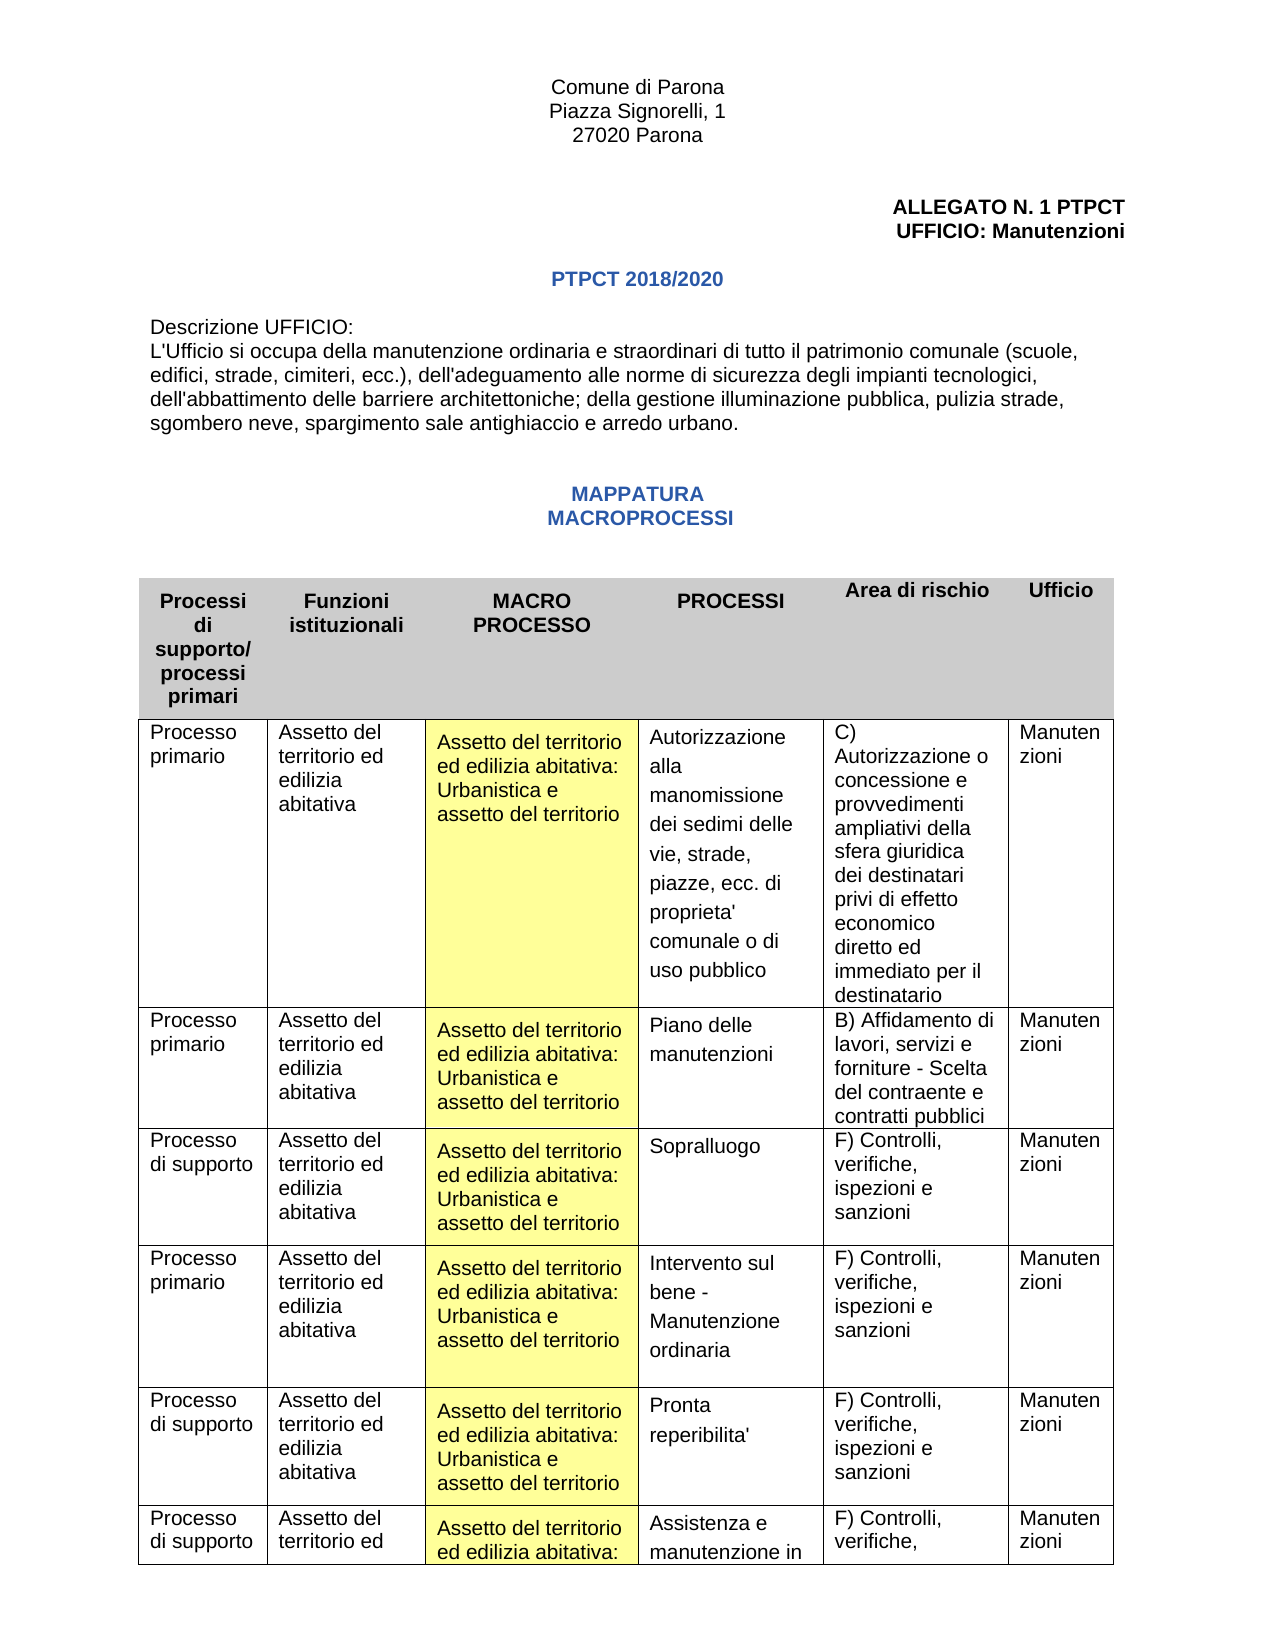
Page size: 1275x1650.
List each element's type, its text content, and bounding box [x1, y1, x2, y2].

table_cell Processo primario [139, 1246, 267, 1387]
table_cell Assetto del territorio ed edilizia abitativa: Urbanistica e assetto del territorio [426, 1388, 638, 1505]
table_header Funzioni istituzionali [267, 578, 426, 719]
table_cell Assetto del territorio ed edilizia abitativa [268, 1008, 425, 1127]
table_cell Assetto del territorio ed edilizia abitativa: Urbanistica e assetto del territorio [426, 720, 638, 1007]
text PTPCT 2018/2020 [150, 267, 1125, 291]
table_cell F) Controlli, verifiche, ispezioni e sanzioni [824, 1388, 1008, 1505]
text ALLEGATO N. 1 PTPCT [150, 195, 1125, 219]
table_cell Manutenzioni [1009, 720, 1113, 1007]
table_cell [268, 1506, 425, 1564]
table_header MACRO PROCESSO [426, 578, 638, 719]
table_cell Manutenzioni [1009, 1506, 1113, 1564]
text Comune di Parona [150, 75, 1125, 99]
text Piazza Signorelli, 1 [150, 99, 1125, 123]
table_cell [426, 1506, 638, 1564]
table_cell B) Affidamento di lavori, servizi e forniture - Scelta del contraente e contratti pubblici [824, 1008, 1008, 1127]
table_header Ufficio [1008, 578, 1114, 719]
table_cell Manutenzioni [1009, 1388, 1113, 1505]
table_cell Processo di supporto [139, 1388, 267, 1505]
table_cell Pronta reperibilita' [639, 1388, 823, 1505]
table_cell Manutenzioni [1009, 1129, 1113, 1245]
text 27020 Parona [150, 123, 1125, 147]
table_header PROCESSI [638, 578, 823, 719]
table_cell Assetto del territorio ed edilizia abitativa [268, 1388, 425, 1505]
table_cell Intervento sul bene - Manutenzione ordinaria [639, 1246, 823, 1387]
text L'Ufficio si occupa della manutenzione ordinaria e straordinari di tutto il patrimonio comunale (scuole, edifici, strade, cimiteri, ecc.), dell'adeguamento alle norme di sicurezza degli impianti tecnologici, dell'abbattimento delle barriere architettoniche; della gestione illuminazione pubblica, pulizia strade, sgombero neve, spargimento sale antighiaccio e arredo urbano. [150, 338, 1125, 434]
table_cell Assetto del territorio ed edilizia abitativa: Urbanistica e assetto del territorio [426, 1246, 638, 1387]
table_cell Assetto del territorio ed edilizia abitativa: Urbanistica e assetto del territorio [426, 1008, 638, 1127]
text MACROPROCESSI [150, 506, 1125, 530]
text MAPPATURA [150, 482, 1125, 506]
table_cell Assetto del territorio ed edilizia abitativa [268, 720, 425, 1007]
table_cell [824, 1506, 1008, 1564]
table_header Processi di supporto/processi primari [139, 578, 267, 719]
table_cell Sopralluogo [639, 1129, 823, 1245]
table_cell Assetto del territorio ed edilizia abitativa: Urbanistica e assetto del territorio [426, 1129, 638, 1245]
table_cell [139, 1506, 267, 1564]
table_cell F) Controlli, verifiche, ispezioni e sanzioni [824, 1246, 1008, 1387]
table_cell Assetto del territorio ed edilizia abitativa [268, 1129, 425, 1245]
table_cell Autorizzazione alla manomissione dei sedimi delle vie, strade, piazze, ecc. di proprieta' comunale o di uso pubblico [639, 720, 823, 1007]
table_cell Piano delle manutenzioni [639, 1008, 823, 1127]
table_cell F) Controlli, verifiche, ispezioni e sanzioni [824, 1129, 1008, 1245]
table_cell Processo primario [139, 720, 267, 1007]
text Descrizione UFFICIO: [150, 314, 1125, 338]
table_cell Processo di supporto [139, 1129, 267, 1245]
table_cell Processo primario [139, 1008, 267, 1127]
table_cell Assetto del territorio ed edilizia abitativa [268, 1246, 425, 1387]
table_header Area di rischio [823, 578, 1008, 719]
table_cell C) Autorizzazione o concessione e provvedimenti ampliativi della sfera giuridica dei destinatari privi di effetto economico diretto ed immediato per il destinatario [824, 720, 1008, 1007]
text UFFICIO: Manutenzioni [150, 219, 1125, 243]
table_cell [639, 1506, 823, 1564]
table_cell Manutenzioni [1009, 1008, 1113, 1127]
table_cell Manutenzioni [1009, 1246, 1113, 1387]
